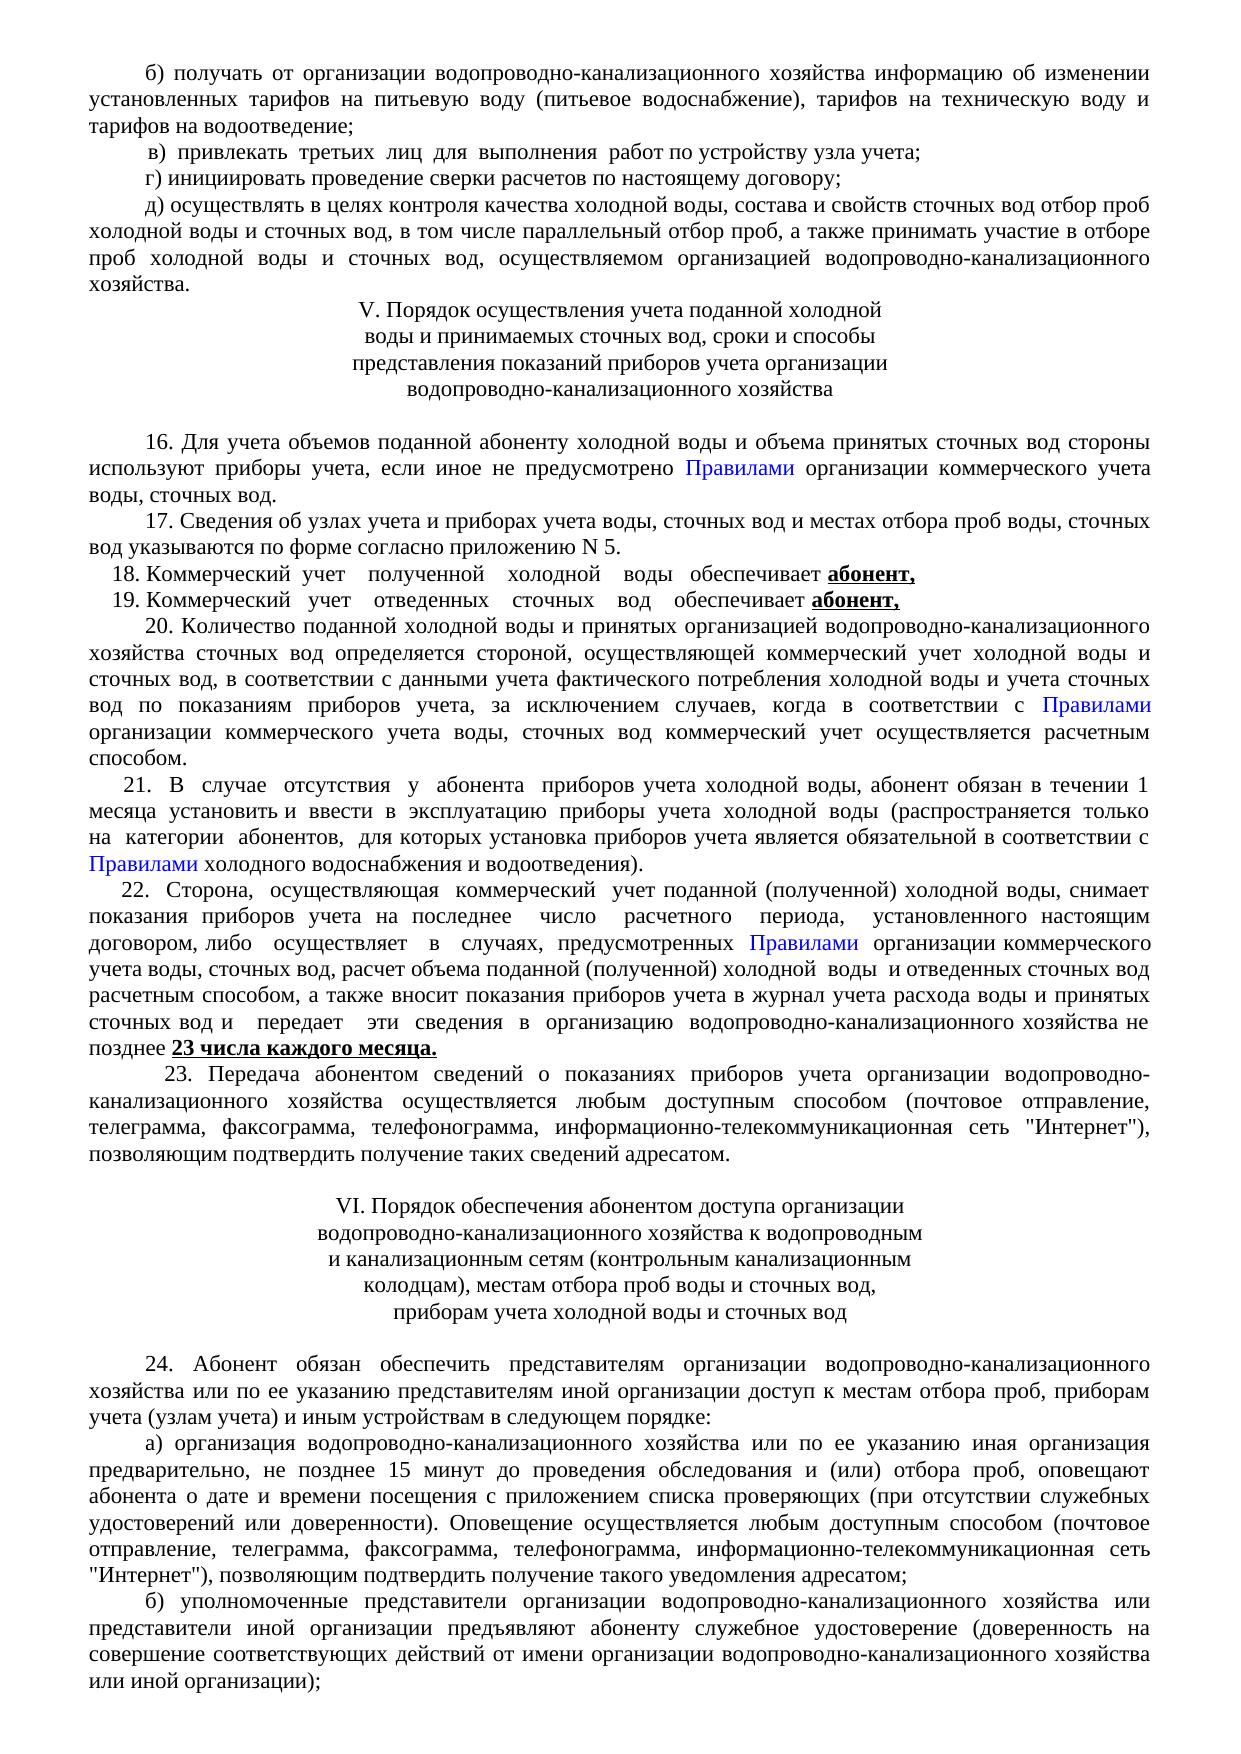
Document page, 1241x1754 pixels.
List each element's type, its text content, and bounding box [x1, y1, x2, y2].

text 20. Количество поданной холодной воды и принятых организацией водопроводно-канализационного хозяйства сточных вод определяется стороной, осуществляющей коммерческий учет холодной воды и сточных вод, в соответствии с данными учета фактического потребления холодной воды и учета сточных вод по показаниям приборов учета, за исключением случаев, когда в соответствии с Правилами организации коммерческого учета воды, сточных вод коммерческий учет осуществляется расчетным способом. [89, 612, 1152, 771]
text воды и принимаемых сточных вод, сроки и способы [89, 323, 1152, 349]
text VI. Порядок обеспечения абонентом доступа организации [89, 1192, 1152, 1219]
text а) организация водопроводно-канализационного хозяйства или по ее указанию иная организация предварительно, не позднее 15 минут до проведения обследования и (или) отбора проб, оповещают абонента о дате и времени посещения с приложением списка проверяющих (при отсутствии служебных удостоверений или доверенности). Оповещение осуществляется любым доступным способом (почтовое отправление, телеграмма, факсограмма, телефонограмма, информационно-телекоммуникационная сеть "Интернет"), позволяющим подтвердить получение такого уведомления адресатом; [89, 1429, 1152, 1588]
text водопроводно-канализационного хозяйства к водопроводным [89, 1219, 1152, 1245]
text 21. В случае отсутствия у абонента приборов учета холодной воды, абонент обязан в течении 1 месяца установить и ввести в эксплуатацию приборы учета холодной воды (распространяется только на категории абонентов, для которых установка приборов учета является обязательной в соответствии с Правилами холодного водоснабжения и водоотведения). [89, 771, 1152, 876]
text 16. Для учета объемов поданной абоненту холодной воды и объема принятых сточных вод стороны используют приборы учета, если иное не предусмотрено Правилами организации коммерческого учета воды, сточных вод. [89, 428, 1152, 507]
text в) привлекать третьих лиц для выполнения работ по устройству узла учета; [89, 138, 1152, 164]
text 23. Передача абонентом сведений о показаниях приборов учета организации водопроводно-канализационного хозяйства осуществляется любым доступным способом (почтовое отправление, телеграмма, факсограмма, телефонограмма, информационно-телекоммуникационная сеть "Интернет"), позволяющим подтвердить получение таких сведений адресатом. [89, 1061, 1152, 1166]
text водопроводно-канализационного хозяйства [89, 375, 1152, 402]
text б) уполномоченные представители организации водопроводно-канализационного хозяйства или представители иной организации предъявляют абоненту служебное удостоверение (доверенность на совершение соответствующих действий от имени организации водопроводно-канализационного хозяйства или иной организации); [89, 1588, 1152, 1693]
text приборам учета холодной воды и сточных вод [89, 1298, 1152, 1324]
text б) получать от организации водопроводно-канализационного хозяйства информацию об изменении установленных тарифов на питьевую воду (питьевое водоснабжение), тарифов на техническую воду и тарифов на водоотведение; [89, 59, 1152, 138]
text 18. Коммерческий учет полученной холодной воды обеспечивает абонент, [89, 560, 1152, 586]
text 19. Коммерческий учет отведенных сточных вод обеспечивает абонент, [89, 586, 1152, 612]
text г) инициировать проведение сверки расчетов по настоящему договору; [89, 164, 1152, 191]
text колодцам), местам отбора проб воды и сточных вод, [89, 1271, 1152, 1298]
text 24. Абонент обязан обеспечить представителям организации водопроводно-канализационного хозяйства или по ее указанию представителям иной организации доступ к местам отбора проб, приборам учета (узлам учета) и иным устройствам в следующем порядке: [89, 1350, 1152, 1429]
text и канализационным сетям (контрольным канализационным [89, 1245, 1152, 1271]
text 22. Сторона, осуществляющая коммерческий учет поданной (полученной) холодной воды, снимает показания приборов учета на последнее число расчетного периода, установленного настоящим договором, либо осуществляет в случаях, предусмотренных Правилами организации коммерческого учета воды, сточных вод, расчет объема поданной (полученной) холодной воды и отведенных сточных вод расчетным способом, а также вносит показания приборов учета в журнал учета расхода воды и принятых сточных вод и передает эти сведения в организацию водопроводно-канализационного хозяйства не позднее 23 числа каждого месяца. [89, 876, 1152, 1061]
text V. Порядок осуществления учета поданной холодной [89, 296, 1152, 323]
text 17. Сведения об узлах учета и приборах учета воды, сточных вод и местах отбора проб воды, сточных вод указываются по форме согласно приложению N 5. [89, 507, 1152, 560]
text д) осуществлять в целях контроля качества холодной воды, состава и свойств сточных вод отбор проб холодной воды и сточных вод, в том числе параллельный отбор проб, а также принимать участие в отборе проб холодной воды и сточных вод, осуществляемом организацией водопроводно-канализационного хозяйства. [89, 191, 1152, 296]
text представления показаний приборов учета организации [89, 349, 1152, 375]
